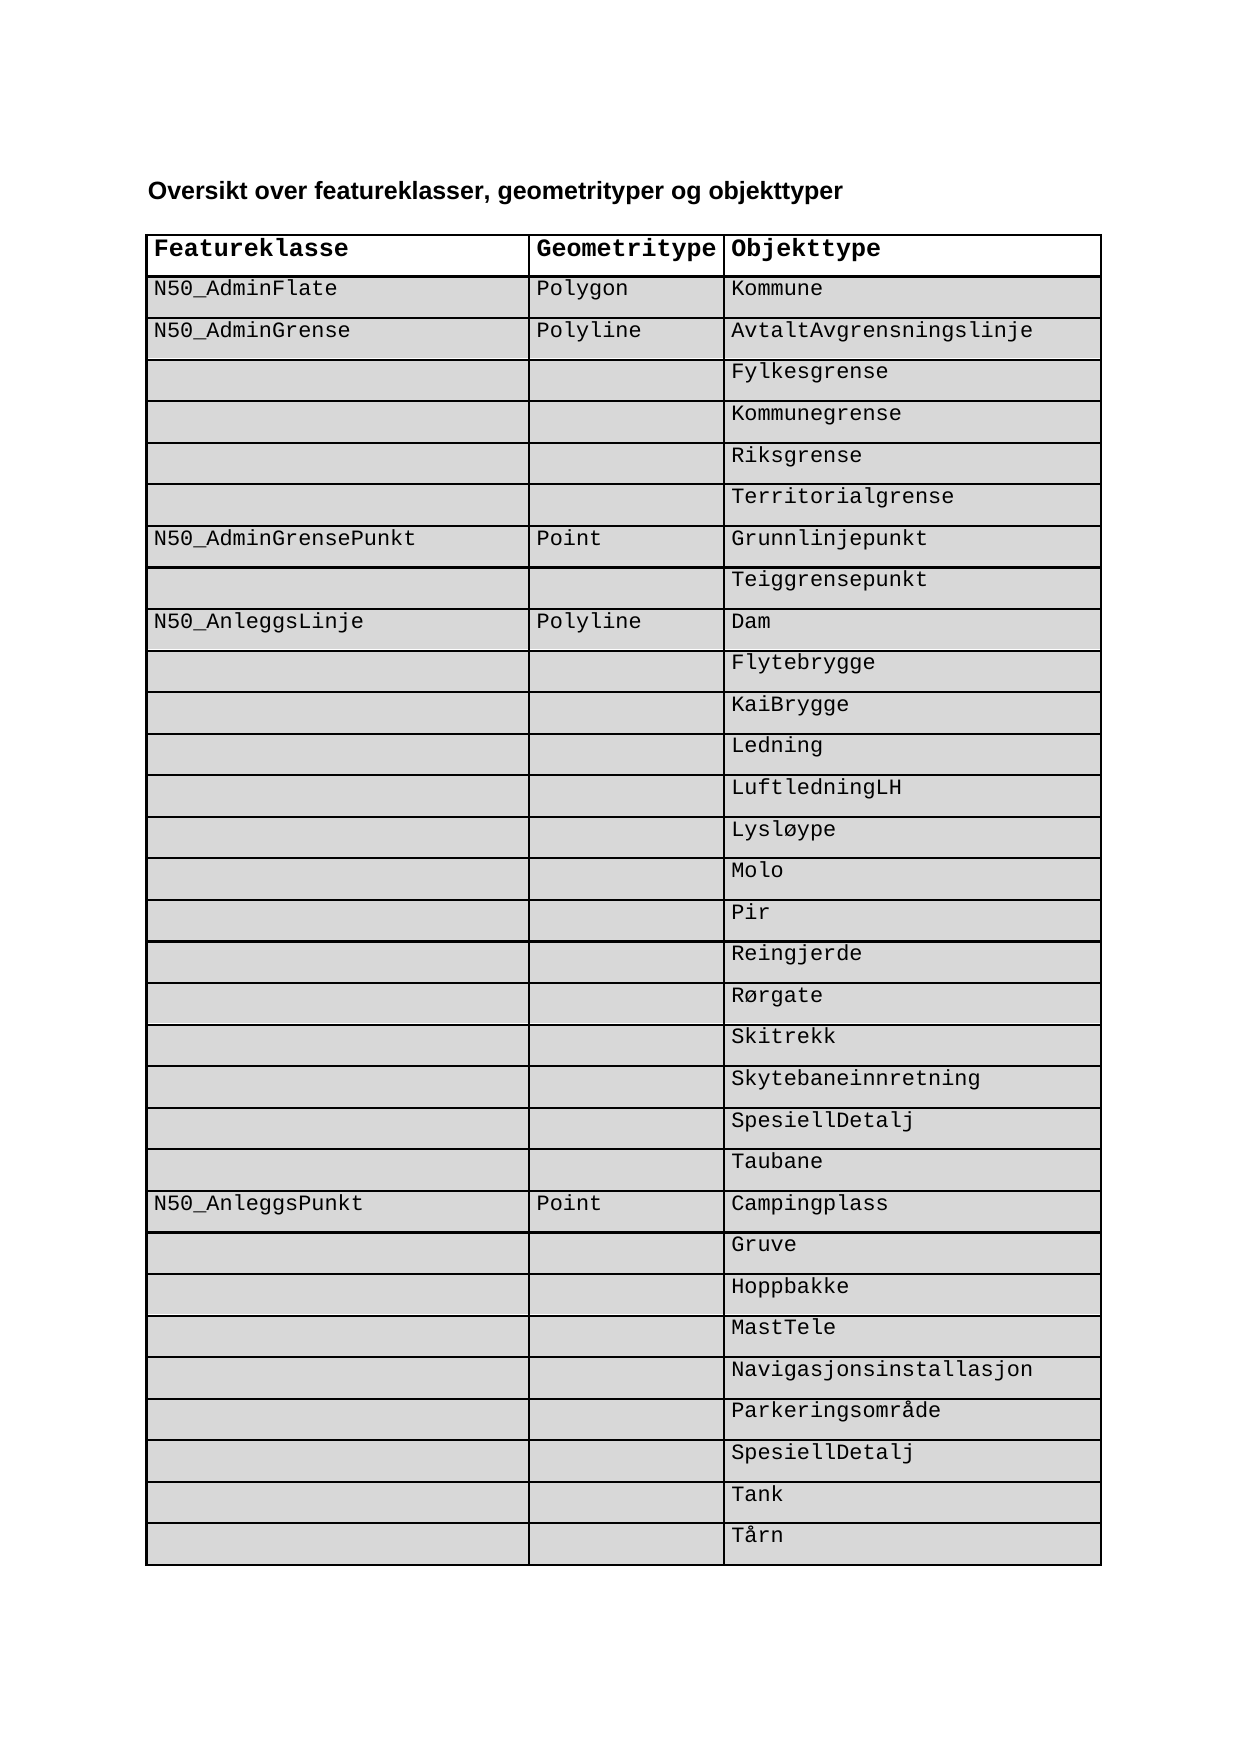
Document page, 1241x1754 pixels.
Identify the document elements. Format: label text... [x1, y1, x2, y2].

table_cell [148, 1524, 528, 1564]
table_cell [530, 402, 723, 442]
table_cell [530, 569, 723, 608]
table_cell [148, 693, 528, 733]
table_cell Molo [725, 859, 1100, 899]
table_cell [148, 901, 528, 940]
table_cell [530, 444, 723, 483]
table_cell [148, 1358, 528, 1398]
table_cell Skitrekk [725, 1026, 1100, 1065]
table_cell [148, 1150, 528, 1190]
table_cell Taubane [725, 1150, 1100, 1190]
table_cell Teiggrensepunkt [725, 569, 1100, 608]
table_cell [530, 818, 723, 857]
table_cell [148, 818, 528, 857]
table_cell Territorialgrense [725, 485, 1100, 525]
table_cell [530, 1483, 723, 1522]
table_cell [530, 652, 723, 691]
table_cell Fylkesgrense [725, 361, 1100, 400]
table_cell [148, 1317, 528, 1356]
table_cell [148, 485, 528, 525]
table_cell SpesiellDetalj [725, 1441, 1100, 1481]
table_header Featureklasse [148, 236, 528, 275]
table_cell MastTele [725, 1317, 1100, 1356]
table_cell [148, 943, 528, 982]
table_cell [530, 859, 723, 899]
table_cell [530, 1026, 723, 1065]
table_cell Ledning [725, 735, 1100, 774]
table_cell Riksgrense [725, 444, 1100, 483]
table_cell [148, 402, 528, 442]
table_cell Polyline [530, 319, 723, 358]
table_cell [530, 776, 723, 816]
table_cell N50_AnleggsLinje [148, 610, 528, 649]
table_cell [530, 485, 723, 525]
table_cell [530, 943, 723, 982]
table_cell N50_AnleggsPunkt [148, 1192, 528, 1231]
table_cell [148, 1026, 528, 1065]
table_cell Point [530, 1192, 723, 1231]
table_cell Polygon [530, 278, 723, 317]
table_cell N50_AdminGrensePunkt [148, 527, 528, 566]
table_cell Reingjerde [725, 943, 1100, 982]
table_cell [148, 984, 528, 1023]
table_cell [148, 1234, 528, 1273]
table_cell Grunnlinjepunkt [725, 527, 1100, 566]
table_cell Gruve [725, 1234, 1100, 1273]
table_cell [530, 1358, 723, 1398]
table_cell [148, 1067, 528, 1107]
table_cell [148, 776, 528, 816]
table_cell N50_AdminFlate [148, 278, 528, 317]
table_cell [530, 361, 723, 400]
table_cell [148, 1275, 528, 1314]
table_cell Point [530, 527, 723, 566]
table_cell [148, 361, 528, 400]
table_cell [148, 735, 528, 774]
table_header Geometritype [530, 236, 723, 275]
table_cell Navigasjonsinstallasjon [725, 1358, 1100, 1398]
table_cell [148, 1483, 528, 1522]
table_cell [530, 1317, 723, 1356]
table_cell [530, 1067, 723, 1107]
table_cell [530, 1275, 723, 1314]
text Oversikt over featureklasser, geometrityper og objekttyper [148, 176, 1093, 205]
table_cell [530, 1441, 723, 1481]
table_cell Pir [725, 901, 1100, 940]
table_cell Campingplass [725, 1192, 1100, 1231]
table_cell KaiBrygge [725, 693, 1100, 733]
table_cell [530, 1524, 723, 1564]
table_cell Rørgate [725, 984, 1100, 1023]
table_cell [530, 1109, 723, 1148]
table_cell [148, 859, 528, 899]
table_cell [530, 1150, 723, 1190]
table_cell [148, 1441, 528, 1481]
table_cell [530, 901, 723, 940]
table_cell [530, 1400, 723, 1439]
table_cell LuftledningLH [725, 776, 1100, 816]
table_header Objekttype [725, 236, 1100, 275]
table_cell Tårn [725, 1524, 1100, 1564]
table_cell [530, 1234, 723, 1273]
table_cell [148, 569, 528, 608]
table_cell Hoppbakke [725, 1275, 1100, 1314]
table_cell [530, 735, 723, 774]
table_cell [530, 693, 723, 733]
table_cell [148, 1400, 528, 1439]
table_cell Lysløype [725, 818, 1100, 857]
table_cell Flytebrygge [725, 652, 1100, 691]
table_cell Tank [725, 1483, 1100, 1522]
table_cell [530, 984, 723, 1023]
table_cell [148, 652, 528, 691]
table_cell Polyline [530, 610, 723, 649]
table_cell Kommunegrense [725, 402, 1100, 442]
table_cell Skytebaneinnretning [725, 1067, 1100, 1107]
table_cell [148, 1109, 528, 1148]
table_cell Parkeringsområde [725, 1400, 1100, 1439]
table_cell [148, 444, 528, 483]
table_cell N50_AdminGrense [148, 319, 528, 358]
table_cell Dam [725, 610, 1100, 649]
table_cell SpesiellDetalj [725, 1109, 1100, 1148]
table_cell AvtaltAvgrensningslinje [725, 319, 1100, 358]
table_cell Kommune [725, 278, 1100, 317]
